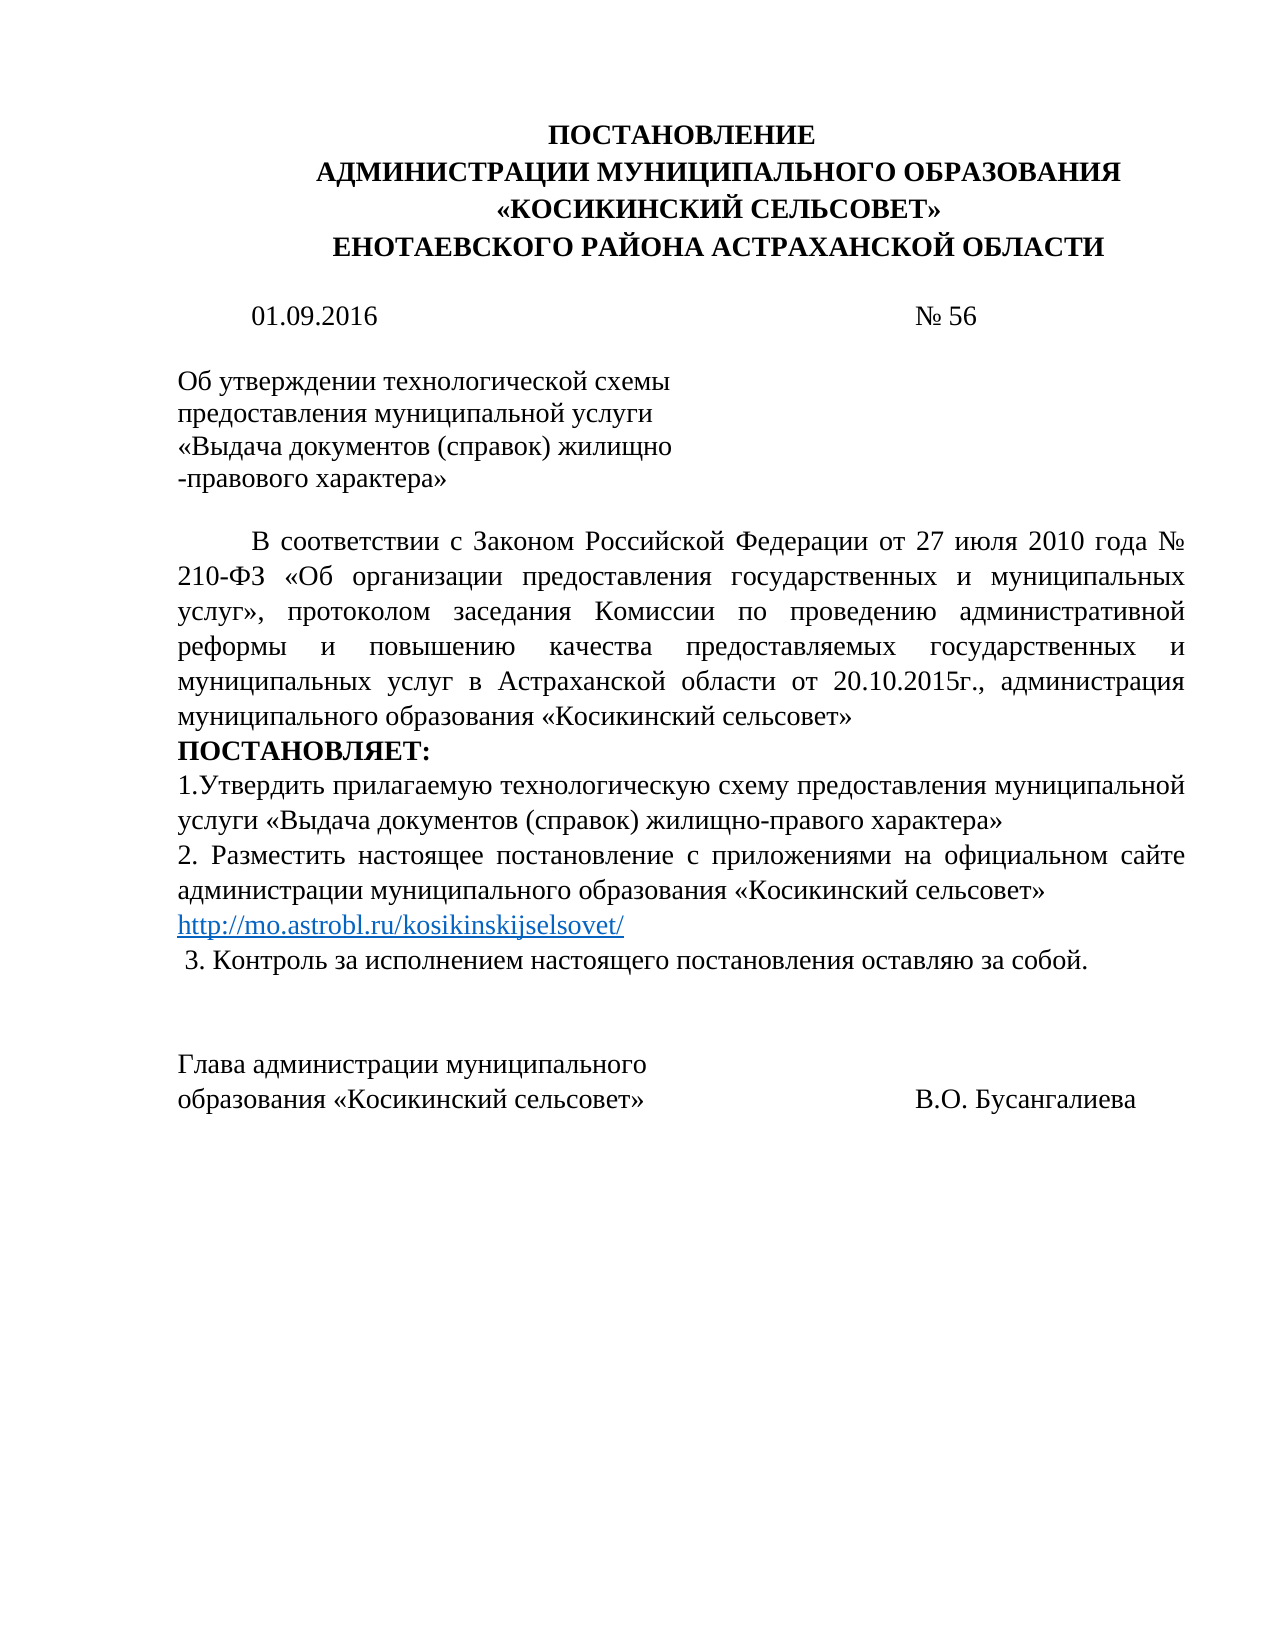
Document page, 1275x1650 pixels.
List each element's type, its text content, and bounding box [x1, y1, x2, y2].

text АДМИНИСТРАЦИИ МУНИЦИПАЛЬНОГО ОБРАЗОВАНИЯ [177, 155, 1186, 188]
text http://mo.astrobl.ru/kosikinskijselsovet/ [177, 908, 1186, 940]
text «КОСИКИНСКИЙ СЕЛЬСОВЕТ» [177, 192, 1186, 225]
text -правового характера» [177, 461, 1186, 494]
text Об утверждении технологической схемы [177, 364, 1186, 396]
text ПОСТАНОВЛЯЕТ: [177, 733, 1186, 766]
text 2. Разместить настоящее постановление с приложениями на официальном сайте администрации муниципального образования «Косикинский сельсовет» [177, 838, 1186, 906]
text 3. Контроль за исполнением настоящего постановления оставляю за собой. [177, 943, 1186, 975]
text «Выдача документов (справок) жилищно [177, 429, 1186, 461]
text Глава администрации муниципального [177, 1048, 1186, 1080]
text ЕНОТАЕВСКОГО РАЙОНА АСТРАХАНСКОЙ ОБЛАСТИ [177, 230, 1186, 262]
text ПОСТАНОВЛЕНИЕ [177, 118, 1186, 151]
text образования «Косикинский сельсовет» В.О. Бусангалиева [177, 1082, 1186, 1115]
text В соответствии с Законом Российской Федерации от 27 июля 2010 года № 210-ФЗ «Об организации предоставления государственных и муниципальных услуг», протоколом заседания Комиссии по проведению административной реформы и повышению качества предоставляемых государственных и муниципальных услуг в Астраханской области от 20.10.2015г., администрация муниципального образования «Косикинский сельсовет» [177, 524, 1186, 731]
text 01.09.2016 № 56 [177, 299, 1186, 332]
text 1.Утвердить прилагаемую технологическую схему предоставления муниципальной услуги «Выдача документов (справок) жилищно-правого характера» [177, 768, 1186, 836]
text предоставления муниципальной услуги [177, 396, 1186, 429]
